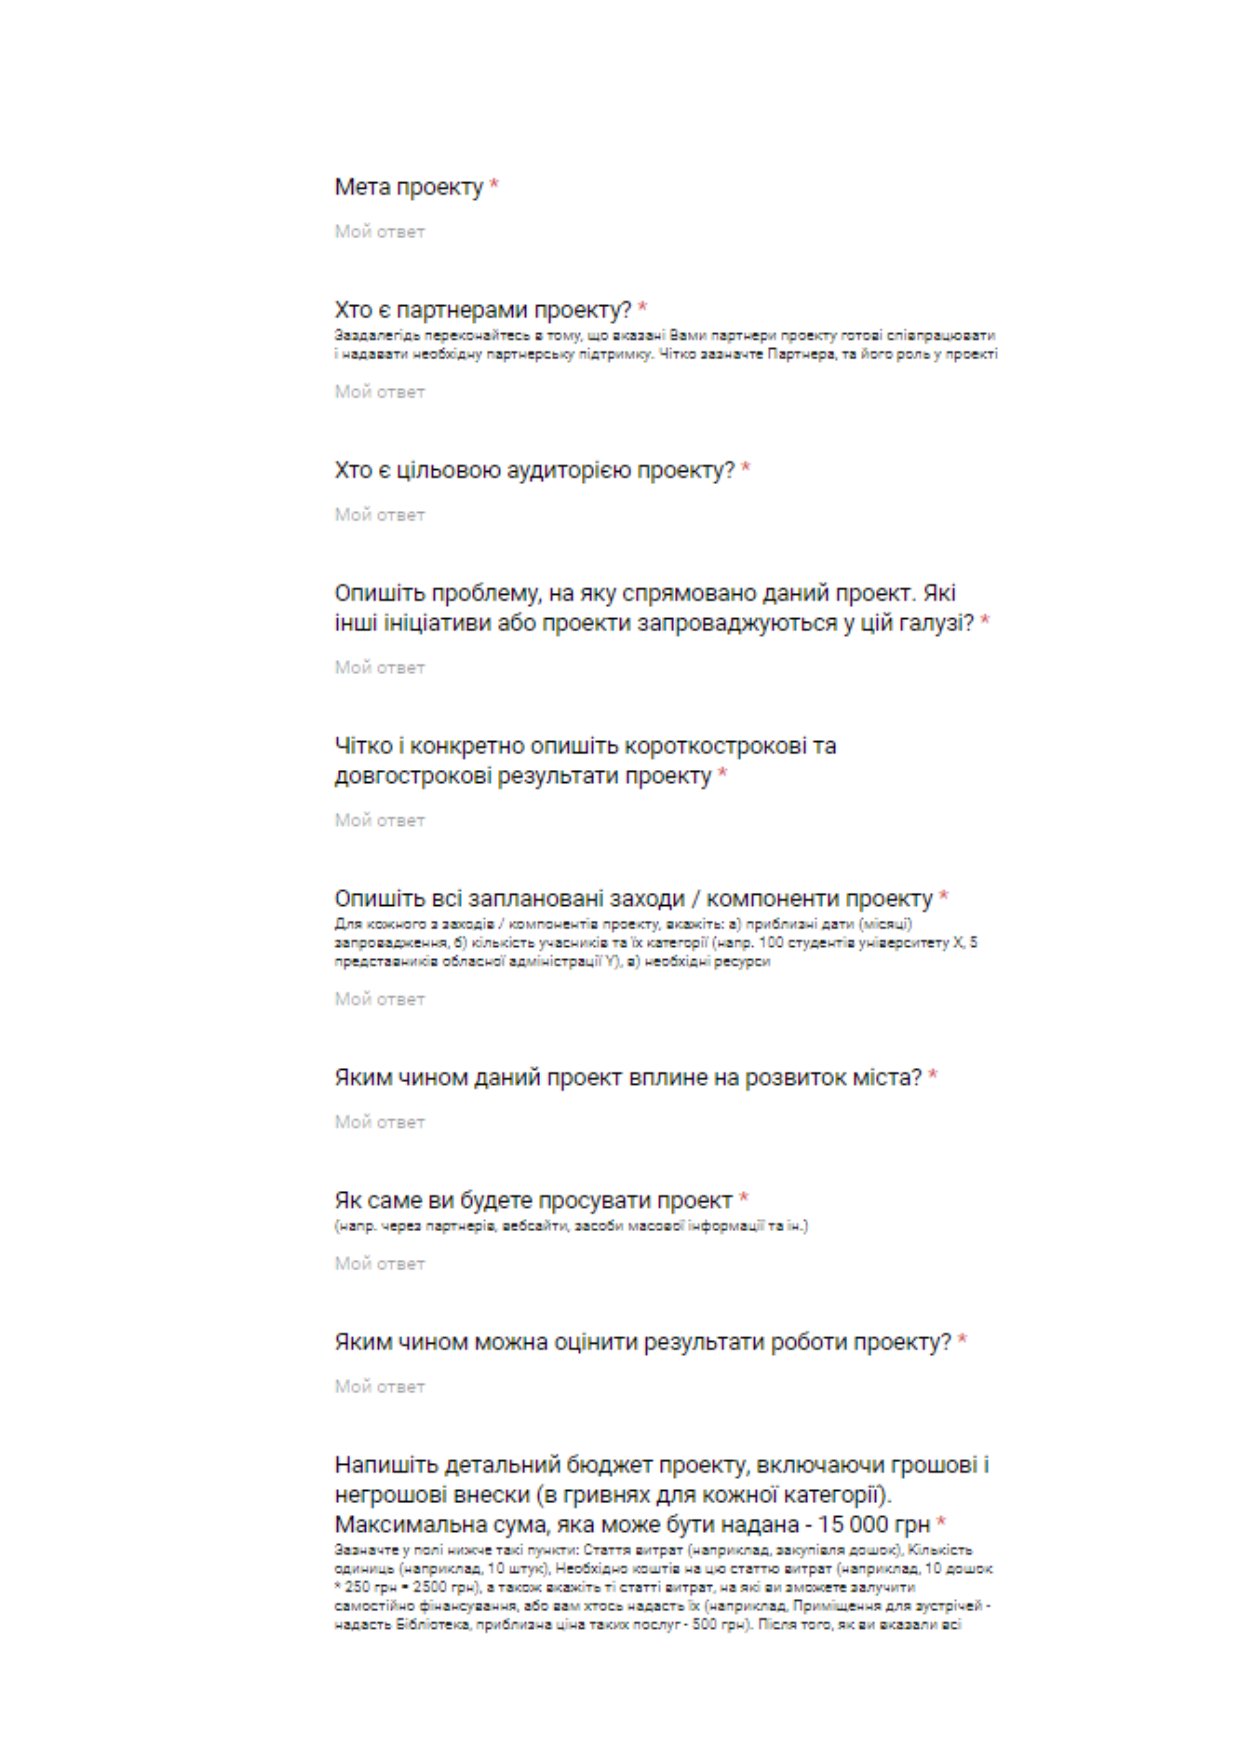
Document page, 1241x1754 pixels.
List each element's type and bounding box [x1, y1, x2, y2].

picture [301, 118, 1028, 1636]
